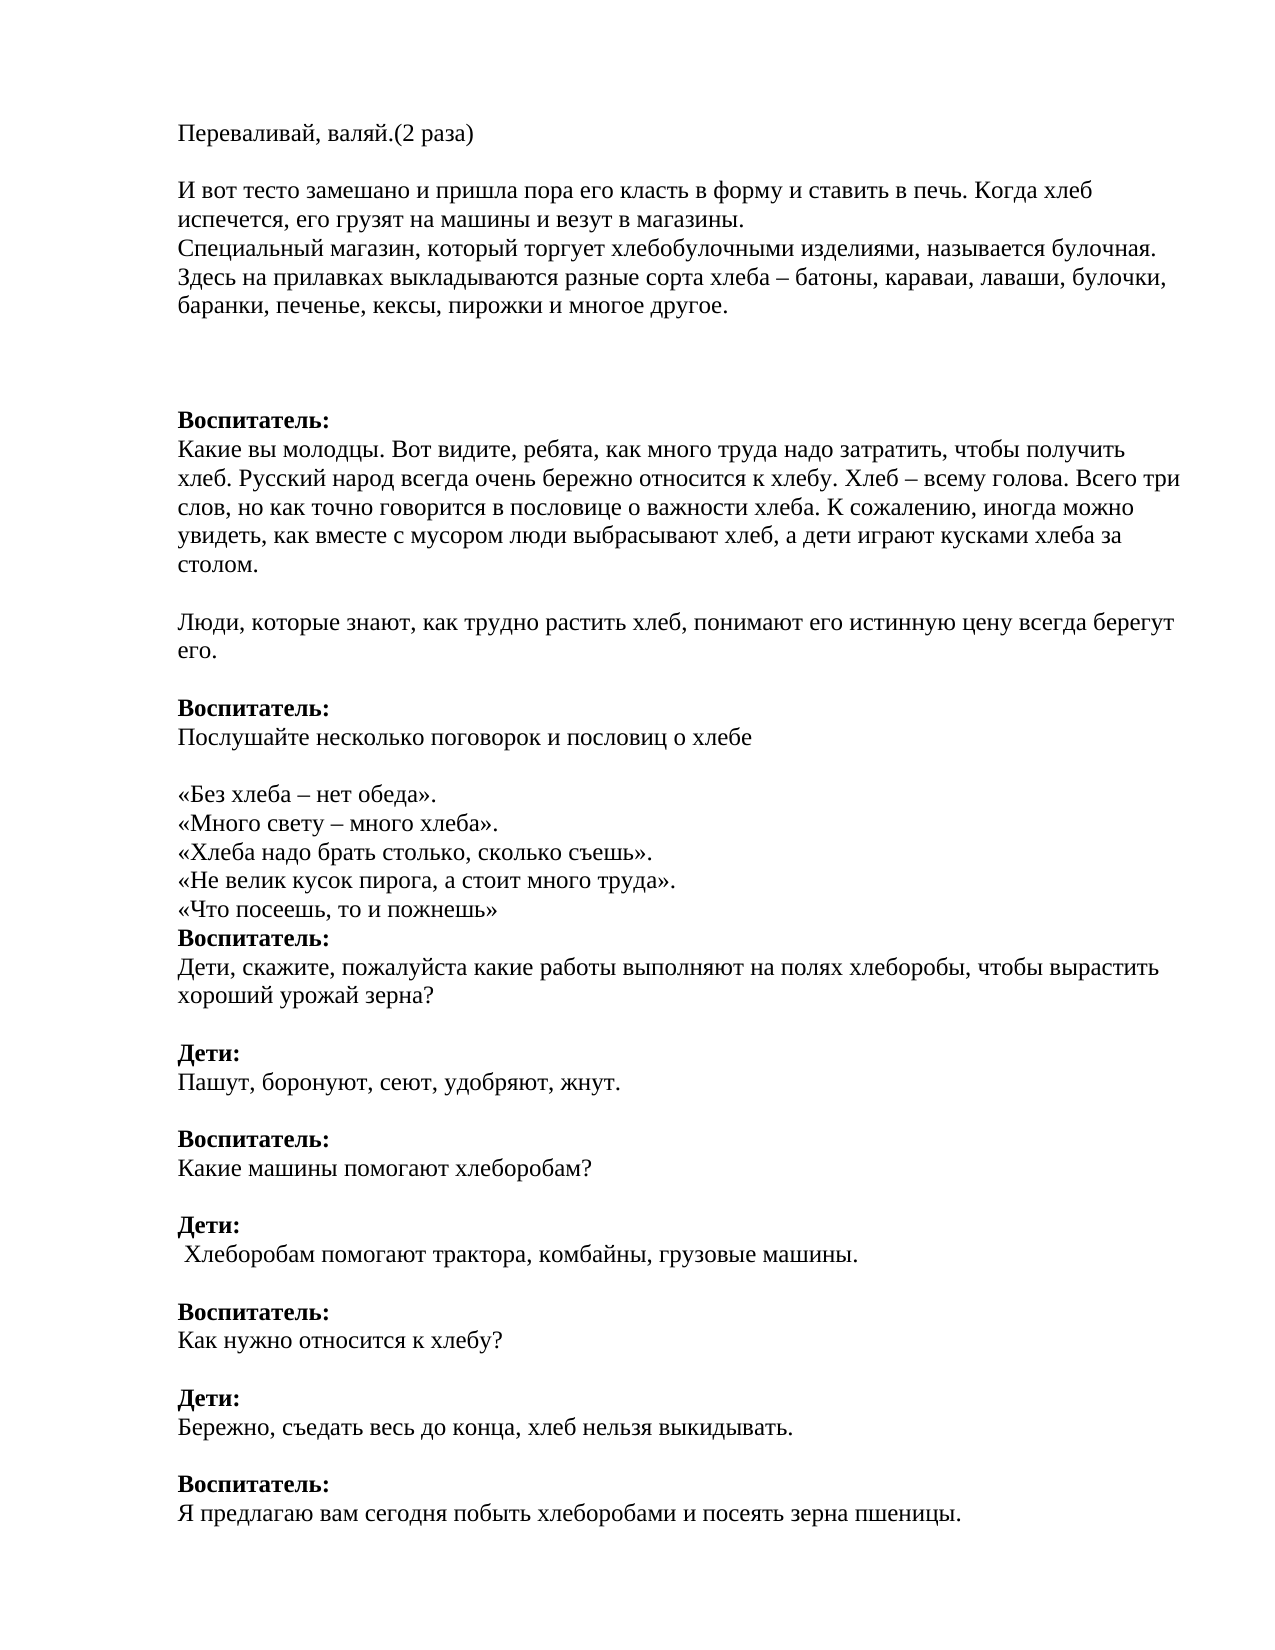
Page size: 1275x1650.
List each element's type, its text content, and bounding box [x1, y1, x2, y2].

text Люди, которые знают, как трудно растить хлеб, понимают его истинную цену всегда берегут его. Воспитатель: [177, 607, 1186, 722]
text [177, 118, 1186, 578]
text Я предлагаю вам сегодня побыть хлеборобами и посеять зерна пшеницы. [177, 1498, 1186, 1527]
text Послушайте несколько поговорок и пословиц о хлебе «Без хлеба – нет обеда». «Много свету – много хлеба». «Хлеба надо брать столько, сколько съешь». «Не велик кусок пирога, а стоит много труда». «Что посеешь, то и пожнешь» Воспитатель: Дети, скажите, пожалуйста какие работы выполняют на полях хлеборобы, чтобы вырастить хороший урожай зерна? Дети: Пашут, боронуют, сеют, удобряют, жнут. Воспитатель: Какие машины помогают хлеборобам? Дети: Хлеборобам помогают трактора, комбайны, грузовые машины. Воспитатель: Как нужно относится к хлебу? Дети: Бережно, съедать весь до конца, хлеб нельзя выкидывать. Воспитатель: [177, 722, 1186, 1498]
